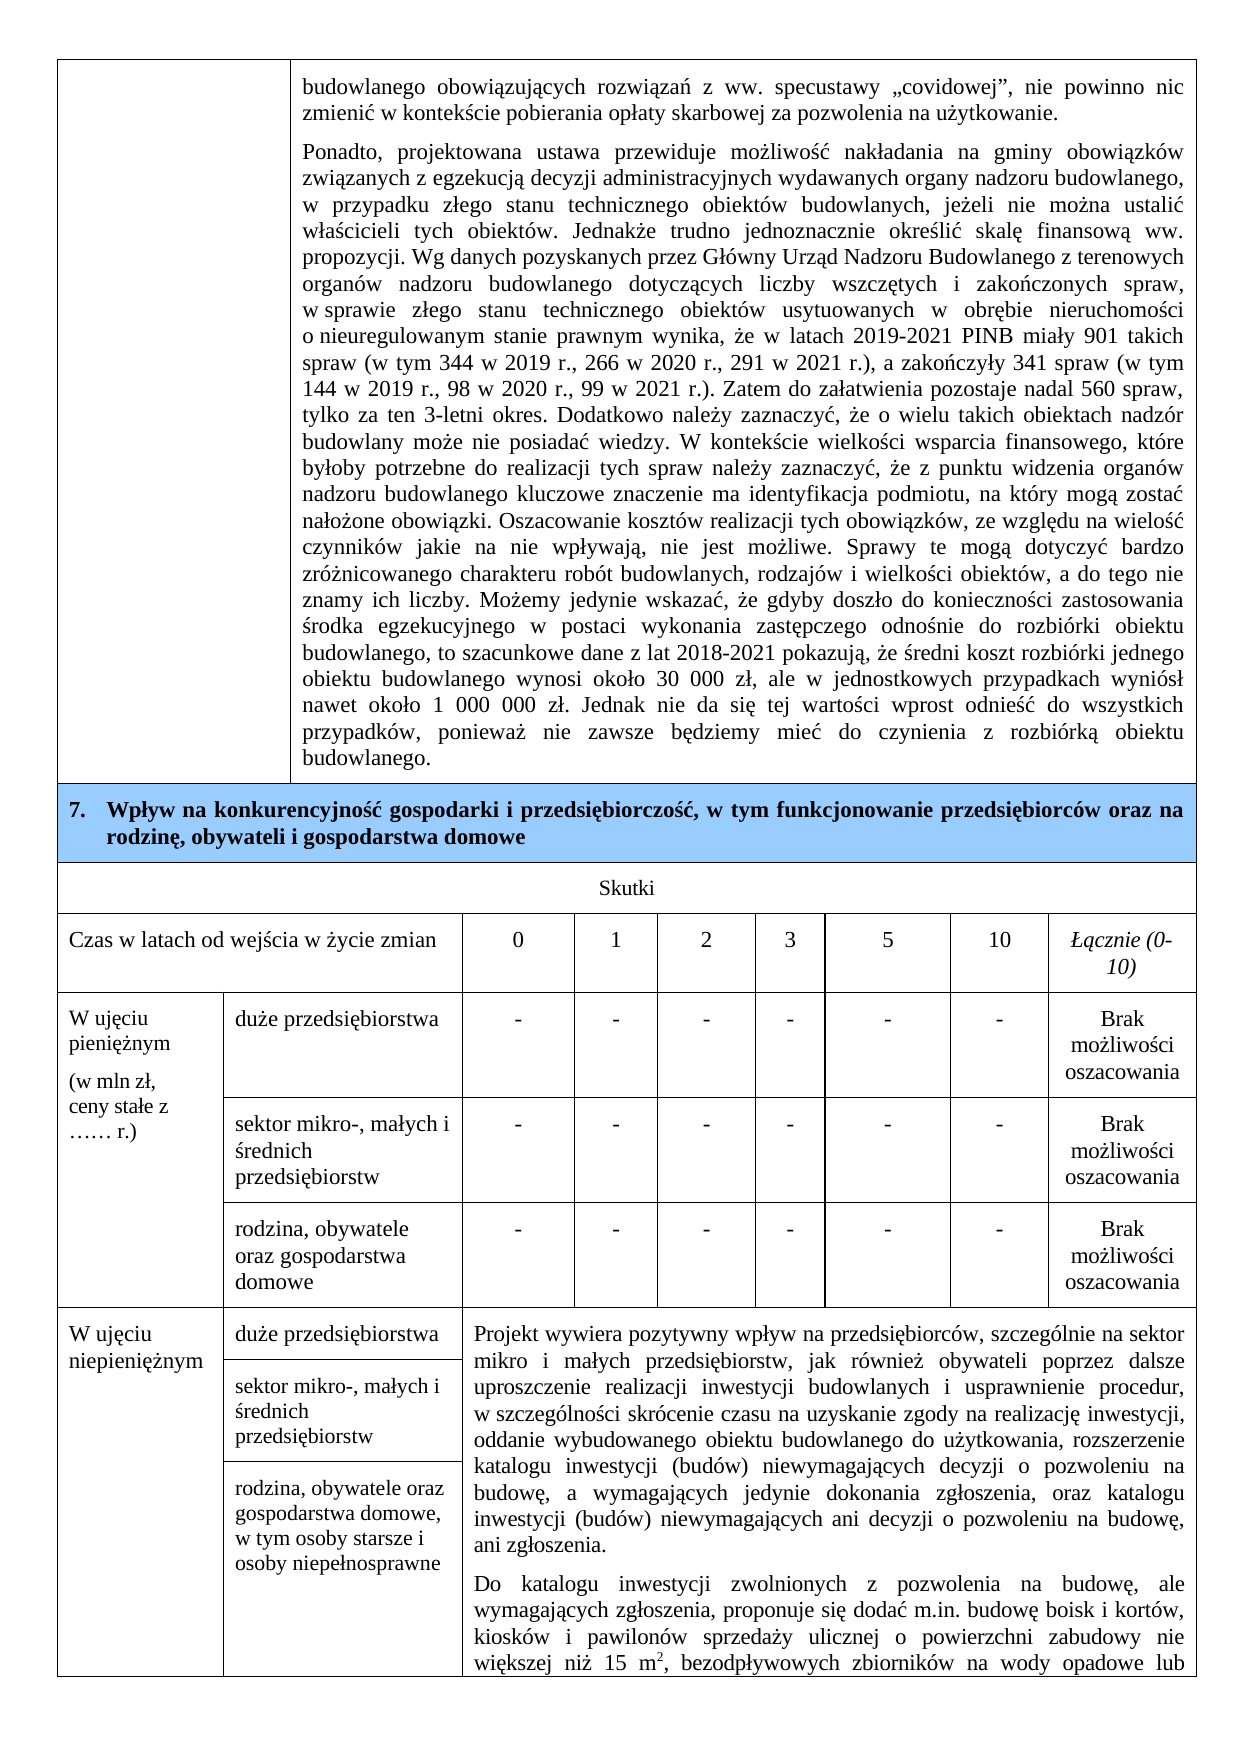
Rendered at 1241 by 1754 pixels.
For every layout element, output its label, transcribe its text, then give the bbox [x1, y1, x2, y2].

table_cell - [575, 1098, 657, 1202]
table_cell sektor mikro-, małych i średnich przedsiębiorstw [224, 1098, 462, 1202]
table_cell - [756, 993, 824, 1097]
table_cell Czas w latach od wejścia w życie zmian [58, 914, 462, 992]
table_cell duże przedsiębiorstwa [224, 993, 462, 1097]
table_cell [58, 60, 290, 783]
table_cell - [826, 1203, 950, 1307]
table_cell - [658, 993, 755, 1097]
table_cell Brak możliwości oszacowania [1049, 1203, 1196, 1307]
table_cell - [951, 1203, 1048, 1307]
table_cell Wpływ na konkurencyjność gospodarki i przedsiębiorczość, w tym funkcjonowanie przedsiębiorców oraz na rodzinę, obywateli i gospodarstwa domowe [58, 784, 1196, 862]
table_cell - [826, 993, 950, 1097]
table_cell - [575, 993, 657, 1097]
table_cell rodzina, obywatele oraz gospodarstwa domowe [224, 1203, 462, 1307]
table_cell Łącznie (0-10) [1049, 914, 1196, 992]
table_cell Brak możliwości oszacowania [1049, 1098, 1196, 1202]
table_cell - [756, 1098, 824, 1202]
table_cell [224, 1462, 462, 1676]
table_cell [291, 60, 1196, 783]
table_cell - [463, 1098, 574, 1202]
table_cell - [575, 1203, 657, 1307]
table_cell 5 [826, 914, 950, 992]
table_cell - [463, 1203, 574, 1307]
table_cell - [658, 1098, 755, 1202]
table_cell 0 [463, 914, 574, 992]
table_cell duże przedsiębiorstwa [224, 1308, 462, 1359]
table_cell - [951, 993, 1048, 1097]
table_cell - [658, 1203, 755, 1307]
table_cell Skutki [58, 863, 1196, 913]
table_cell 1 [575, 914, 657, 992]
table_cell - [826, 1098, 950, 1202]
table_cell - [756, 1203, 824, 1307]
table_cell 2 [658, 914, 755, 992]
table_cell sektor mikro-, małych i średnich przedsiębiorstw [224, 1360, 462, 1461]
table_cell - [951, 1098, 1048, 1202]
table_cell W ujęciu pieniężnym (w mln zł, ceny stałe z …… r.) [58, 993, 223, 1307]
table_cell 10 [951, 914, 1048, 992]
table_cell - [463, 993, 574, 1097]
table_cell Brak możliwości oszacowania [1049, 993, 1196, 1097]
table_cell W ujęciu niepieniężnym [58, 1308, 223, 1676]
table_cell 3 [756, 914, 824, 992]
